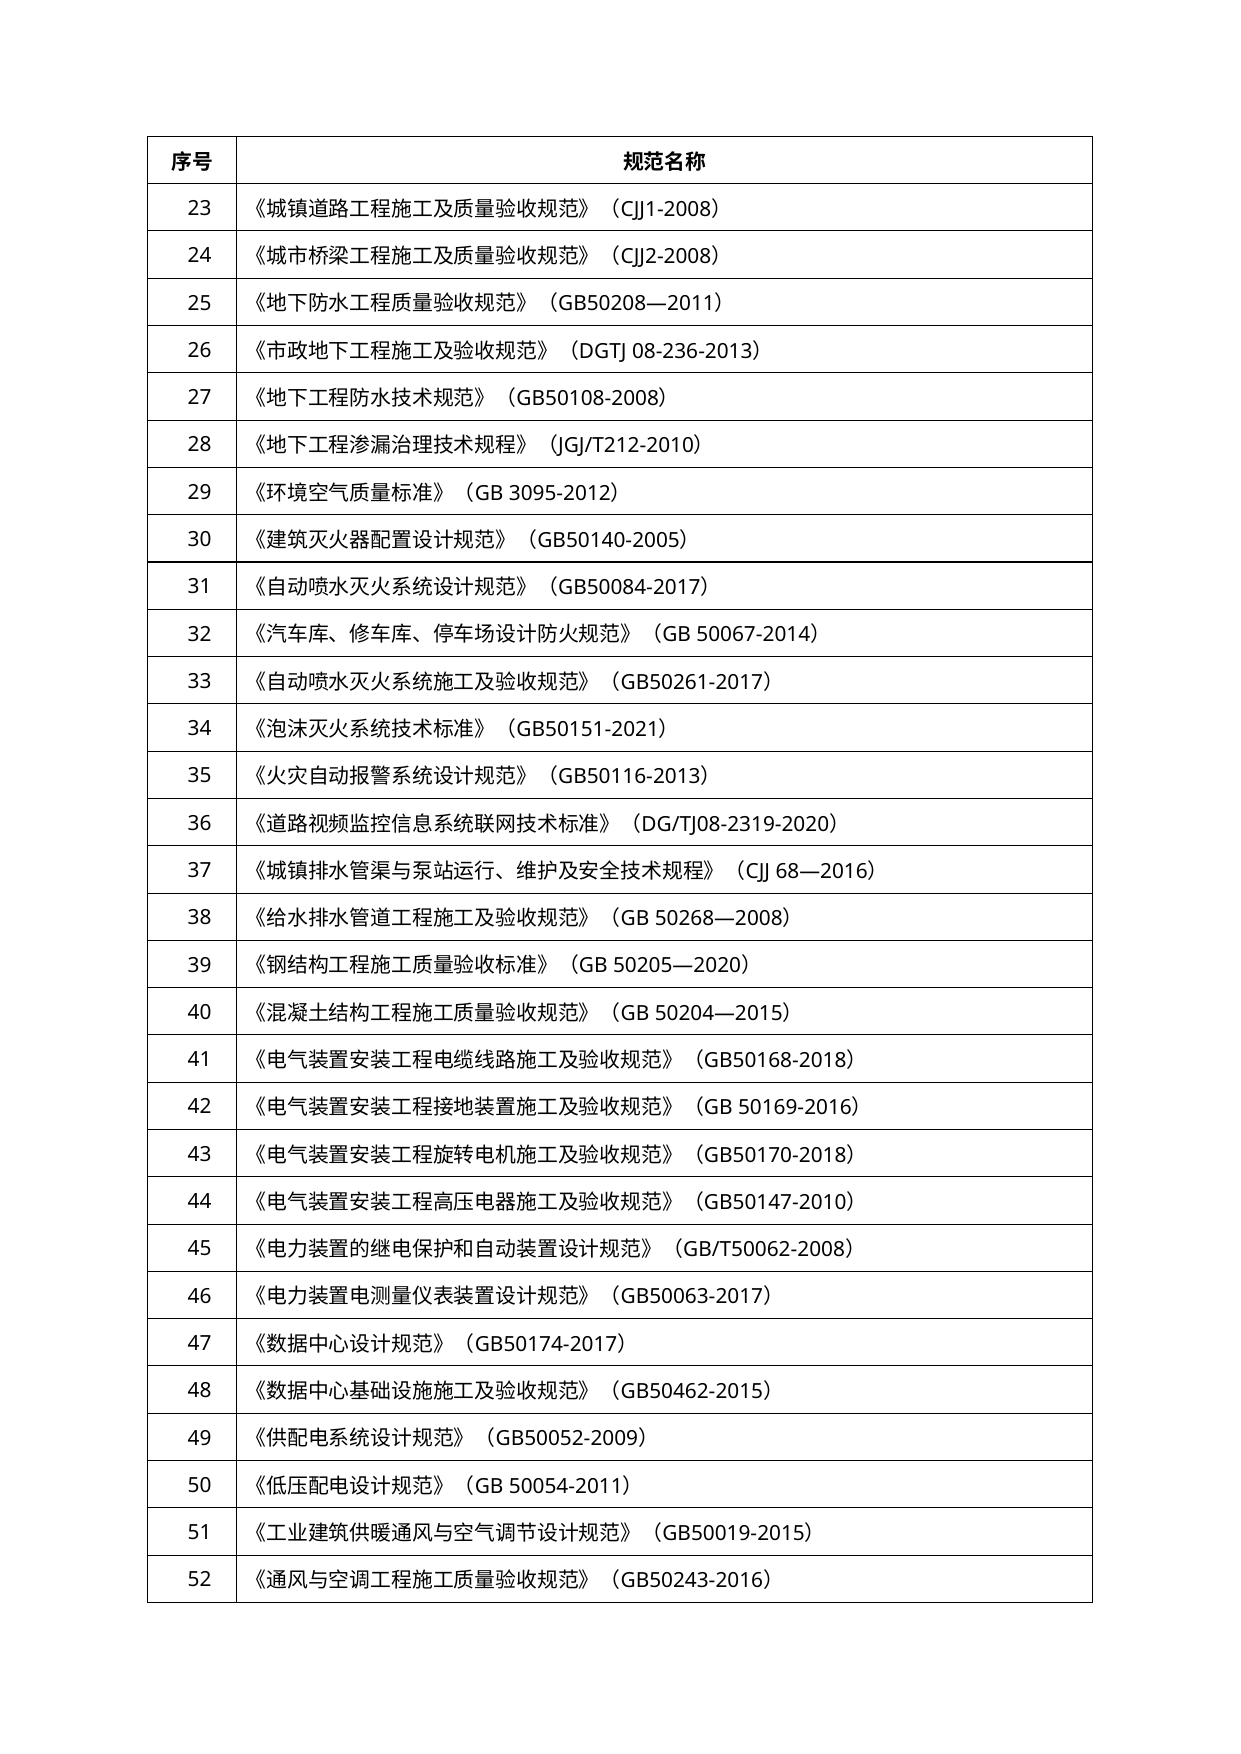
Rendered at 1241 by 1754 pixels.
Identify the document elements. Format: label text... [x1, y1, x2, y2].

table_cell 《道路视频监控信息系统联网技术标准》（DG/TJ08-2319-2020） [237, 799, 1092, 845]
table_cell [148, 1130, 236, 1176]
table_cell 《建筑灭火器配置设计规范》（GB50140-2005） [237, 515, 1092, 561]
table_cell [148, 1319, 236, 1365]
table_cell 《工业建筑供暖通风与空气调节设计规范》（GB50019-2015） [237, 1508, 1092, 1554]
table_cell 《电气装置安装工程旋转电机施工及验收规范》（GB50170-2018） [237, 1130, 1092, 1176]
table_cell [148, 279, 236, 325]
table_cell 《电气装置安装工程高压电器施工及验收规范》（GB50147-2010） [237, 1177, 1092, 1223]
table_cell 《泡沫灭火系统技术标准》（GB50151-2021） [237, 704, 1092, 751]
table_cell [148, 894, 236, 940]
table_cell [148, 988, 236, 1034]
table_cell [148, 373, 236, 419]
table_cell 《地下防水工程质量验收规范》（GB50208—2011） [237, 279, 1092, 325]
table_cell 《城市桥梁工程施工及质量验收规范》（CJJ2-2008） [237, 231, 1092, 278]
table_cell 《汽车库、修车库、停车场设计防火规范》（GB 50067-2014） [237, 610, 1092, 656]
table_cell 《环境空气质量标准》（GB 3095-2012） [237, 468, 1092, 514]
table_cell 《混凝土结构工程施工质量验收规范》（GB 50204—2015） [237, 988, 1092, 1034]
table_cell [148, 1461, 236, 1507]
table_cell [148, 799, 236, 845]
table_cell [148, 941, 236, 987]
table_cell [148, 1556, 236, 1602]
table_cell 《低压配电设计规范》（GB 50054-2011） [237, 1461, 1092, 1507]
table_cell [148, 563, 236, 609]
table_cell 《自动喷水灭火系统设计规范》（GB50084-2017） [237, 563, 1092, 609]
table_cell 《火灾自动报警系统设计规范》（GB50116-2013） [237, 752, 1092, 798]
table_cell 《电力装置的继电保护和自动装置设计规范》（GB/T50062-2008） [237, 1225, 1092, 1271]
table_cell [148, 1508, 236, 1554]
table_cell [148, 610, 236, 656]
table_cell [148, 1083, 236, 1129]
table_cell [148, 468, 236, 514]
table_cell 《电气装置安装工程接地装置施工及验收规范》（GB 50169-2016） [237, 1083, 1092, 1129]
table_cell [148, 657, 236, 703]
table_cell [148, 1414, 236, 1460]
table_cell [148, 1035, 236, 1082]
table_header 规范名称 [237, 137, 1092, 183]
table_cell 《电力装置电测量仪表装置设计规范》（GB50063-2017） [237, 1272, 1092, 1318]
table_cell [148, 1366, 236, 1413]
table_cell [148, 704, 236, 751]
table_cell 《地下工程防水技术规范》（GB50108-2008） [237, 373, 1092, 419]
table_cell 《数据中心设计规范》（GB50174-2017） [237, 1319, 1092, 1365]
table_cell 《数据中心基础设施施工及验收规范》（GB50462-2015） [237, 1366, 1092, 1413]
table_cell 《钢结构工程施工质量验收标准》（GB 50205—2020） [237, 941, 1092, 987]
table_cell 《供配电系统设计规范》（GB50052-2009） [237, 1414, 1092, 1460]
table_cell [148, 846, 236, 892]
table_cell 《城镇道路工程施工及质量验收规范》（CJJ1-2008） [237, 184, 1092, 230]
table_cell [148, 184, 236, 230]
table_cell 《市政地下工程施工及验收规范》（DGTJ 08-236-2013） [237, 326, 1092, 372]
table_cell [148, 515, 236, 561]
table_cell [148, 326, 236, 372]
table_cell 《通风与空调工程施工质量验收规范》（GB50243-2016） [237, 1556, 1092, 1602]
table_cell [148, 1225, 236, 1271]
table_cell [148, 1272, 236, 1318]
table_cell 《给水排水管道工程施工及验收规范》（GB 50268—2008） [237, 894, 1092, 940]
table_cell [148, 421, 236, 467]
table_header 序号 [148, 137, 236, 183]
table_cell 《地下工程渗漏治理技术规程》（JGJ/T212-2010） [237, 421, 1092, 467]
table_cell [148, 1177, 236, 1223]
table_cell [148, 752, 236, 798]
table_cell 《电气装置安装工程电缆线路施工及验收规范》（GB50168-2018） [237, 1035, 1092, 1082]
table_cell 《自动喷水灭火系统施工及验收规范》（GB50261-2017） [237, 657, 1092, 703]
table_cell [148, 231, 236, 278]
table_cell 《城镇排水管渠与泵站运行、维护及安全技术规程》（CJJ 68—2016） [237, 846, 1092, 892]
